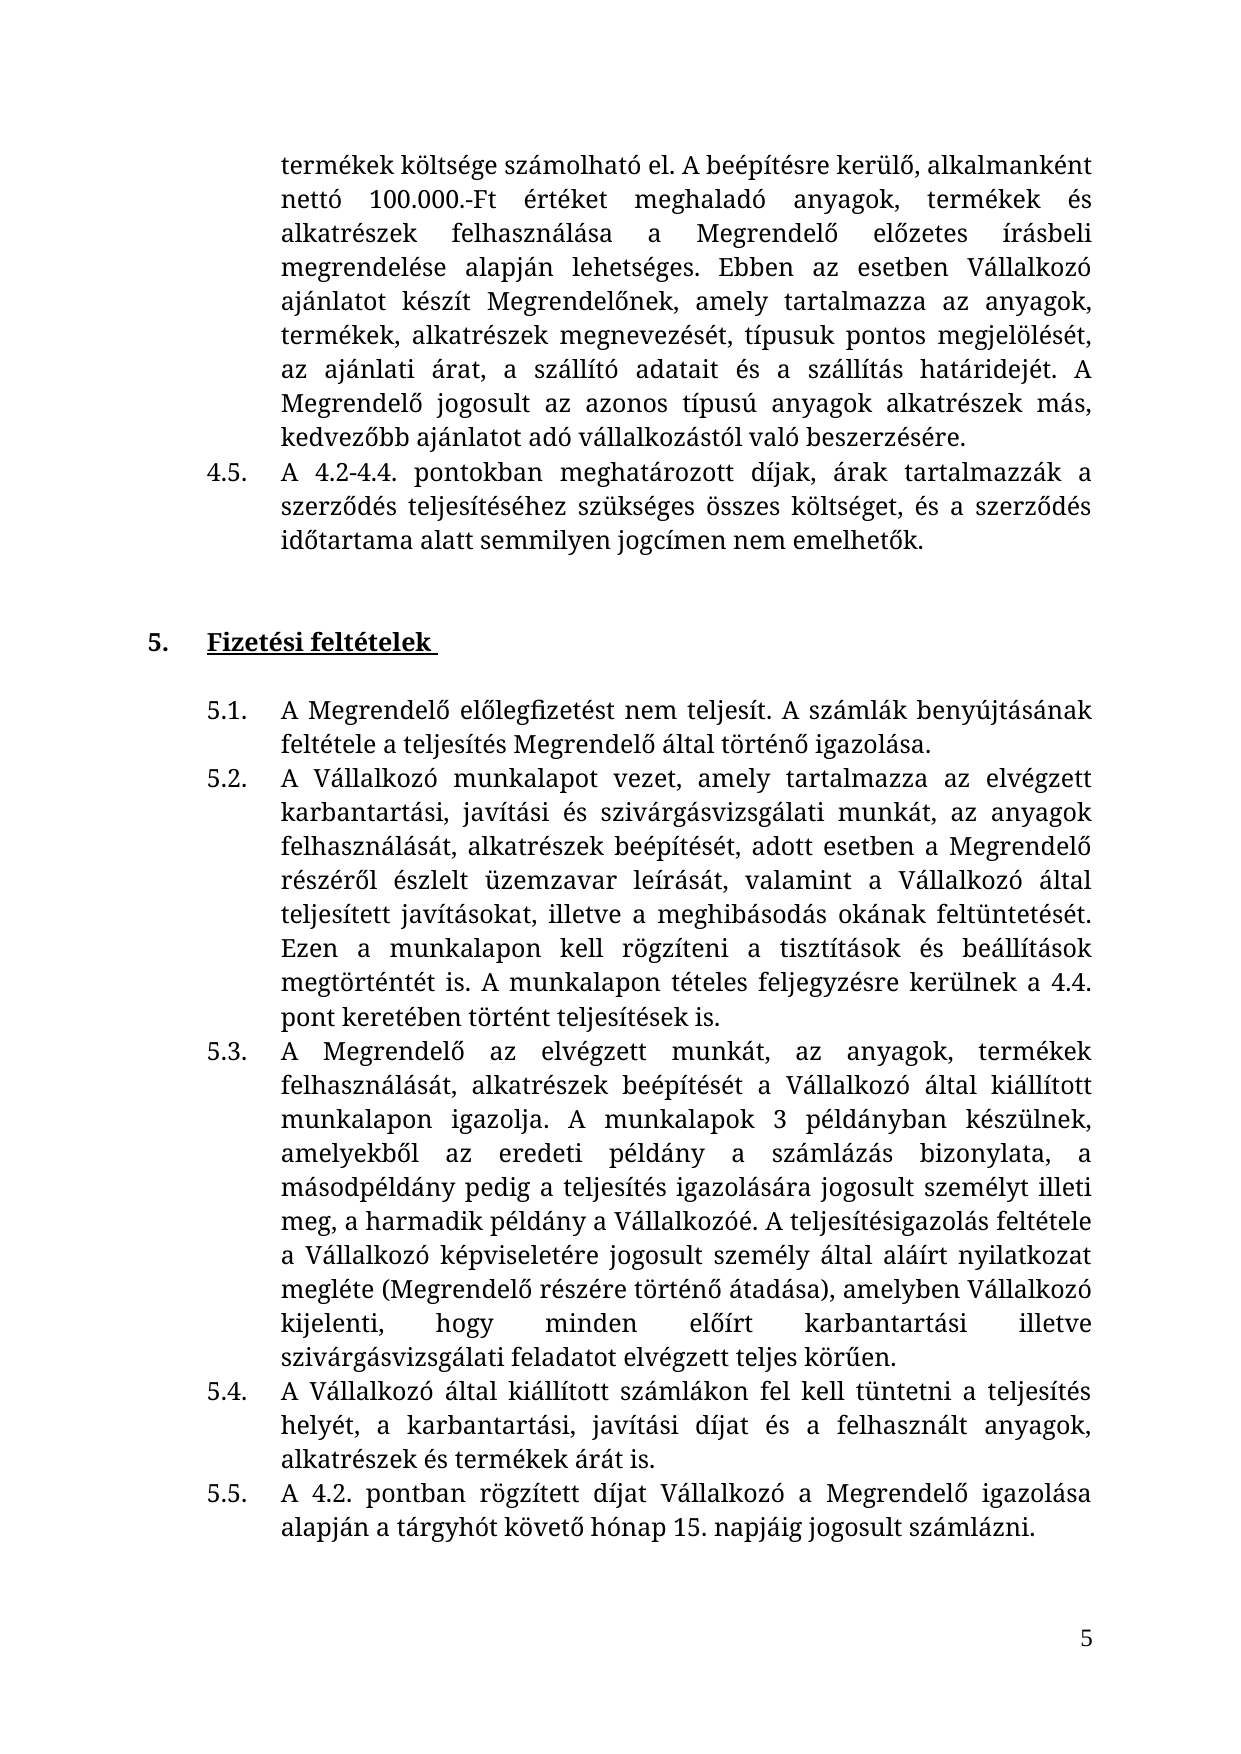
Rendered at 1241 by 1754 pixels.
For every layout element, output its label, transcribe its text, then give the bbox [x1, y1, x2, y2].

list Fizetési feltételek [148, 624, 1093, 658]
list A 4.2. pontban rögzített díjat Vállalkozó a Megrendelő igazolása alapján a tárgyhót követő hónap 15. napjáig jogosult számlázni. [207, 1476, 1093, 1544]
list A Vállalkozó munkalapot vezet, amely tartalmazza az elvégzett karbantartási, javítási és szivárgásvizsgálati munkát, az anyagok felhasználását, alkatrészek beépítését, adott esetben a Megrendelő részéről észlelt üzemzavar leírását, valamint a Vállalkozó által teljesített javításokat, illetve a meghibásodás okának feltüntetését. Ezen a munkalapon kell rögzíteni a tisztítások és beállítások megtörténtét is. A munkalapon tételes feljegyzésre kerülnek a 4.4. pont keretében történt teljesítések is. [207, 761, 1093, 1033]
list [207, 148, 1093, 454]
list A Vállalkozó által kiállított számlákon fel kell tüntetni a teljesítés helyét, a karbantartási, javítási díjat és a felhasznált anyagok, alkatrészek és termékek árát is. [207, 1374, 1093, 1476]
list A Megrendelő előlegfizetést nem teljesít. A számlák benyújtásának feltétele a teljesítés Megrendelő által történő igazolása. [207, 693, 1093, 761]
list A Megrendelő az elvégzett munkát, az anyagok, termékek felhasználását, alkatrészek beépítését a Vállalkozó által kiállított munkalapon igazolja. A munkalapok 3 példányban készülnek, amelyekből az eredeti példány a számlázás bizonylata, a másodpéldány pedig a teljesítés igazolására jogosult személyt illeti meg, a harmadik példány a Vállalkozóé. A teljesítésigazolás feltétele a Vállalkozó képviseletére jogosult személy által aláírt nyilatkozat megléte (Megrendelő részére történő átadása), amelyben Vállalkozó kijelenti, hogy minden előírt karbantartási illetve szivárgásvizsgálati feladatot elvégzett teljes körűen. [207, 1033, 1093, 1374]
list A 4.2-4.4. pontokban meghatározott díjak, árak tartalmazzák a szerződés teljesítéséhez szükséges összes költséget, és a szerződés időtartama alatt semmilyen jogcímen nem emelhetők. [207, 454, 1093, 556]
